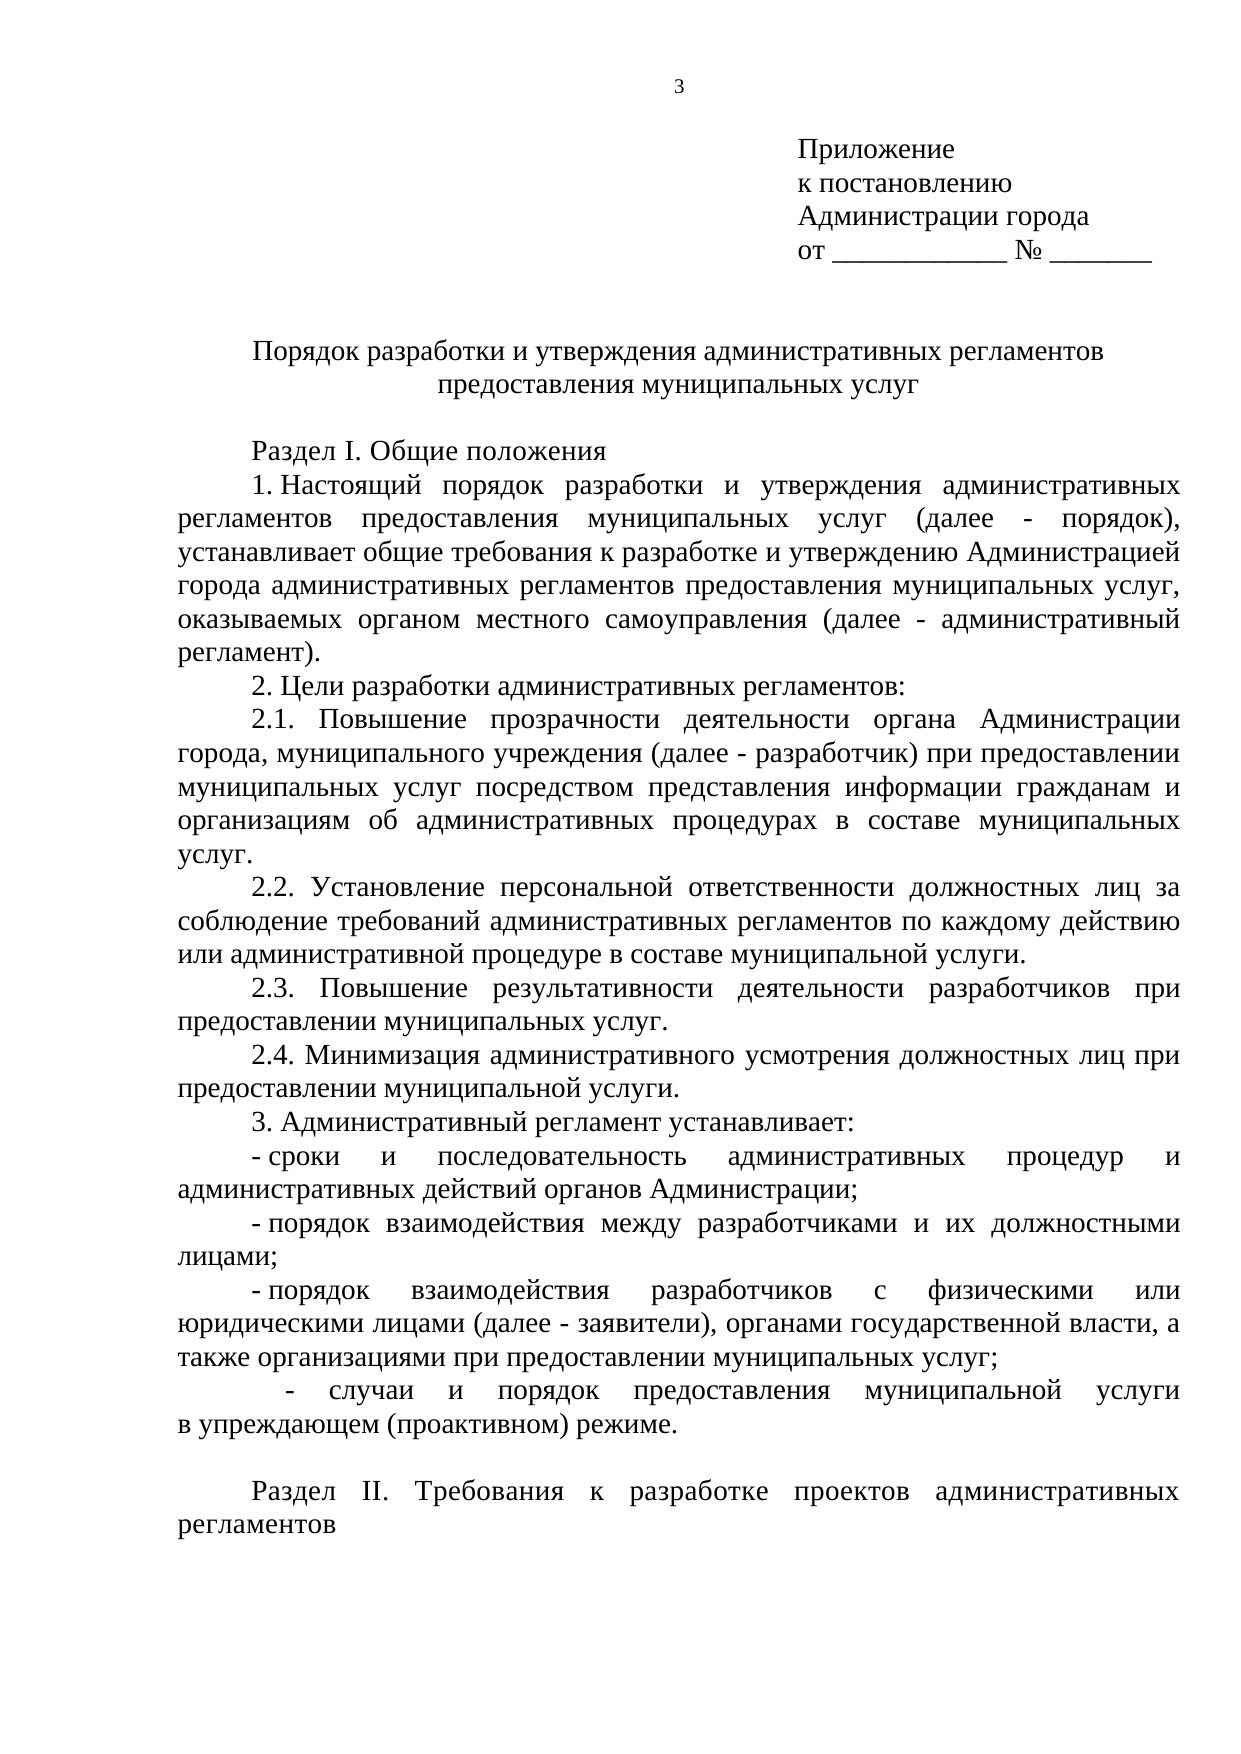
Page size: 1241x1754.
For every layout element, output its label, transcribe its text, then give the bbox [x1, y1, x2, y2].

text Администрации города [797, 198, 1181, 232]
text 2.3. Повышение результативности деятельности разработчиков при предоставлении муниципальных услуг. [177, 970, 1181, 1037]
text 2. Цели разработки административных регламентов: [177, 668, 1181, 702]
text - сроки и последовательность административных процедур и административных действий органов Администрации; [177, 1138, 1181, 1205]
text Приложение [797, 131, 1181, 165]
text от ____________ № _______ [797, 232, 1181, 266]
text Раздел II. Требования к разработке проектов административных регламентов [177, 1473, 1181, 1540]
text 3. Административный регламент устанавливает: [177, 1104, 1181, 1138]
text - порядок взаимодействия между разработчиками и их должностными лицами; [177, 1205, 1181, 1272]
text 2.2. Установление персональной ответственности должностных лиц за соблюдение требований административных регламентов по каждому действию или административной процедуре в составе муниципальной услуги. [177, 869, 1181, 970]
text - порядок взаимодействия разработчиков с физическими или юридическими лицами (далее - заявители), органами государственной власти, а также организациями при предоставлении муниципальных услуг; [177, 1272, 1181, 1372]
text 1. Настоящий порядок разработки и утверждения административных регламентов предоставления муниципальных услуг (далее - порядок), устанавливает общие требования к разработке и утверждению Администрацией города административных регламентов предоставления муниципальных услуг, оказываемых органом местного самоуправления (далее - административный регламент). [177, 467, 1181, 668]
text к постановлению [797, 165, 1181, 198]
text Раздел I. Общие положения [177, 433, 1181, 467]
text 2.1. Повышение прозрачности деятельности органа Администрации города, муниципального учреждения (далее - разработчик) при предоставлении муниципальных услуг посредством представления информации гражданам и организациям об административных процедурах в составе муниципальных услуг. [177, 702, 1181, 869]
text - случаи и порядок предоставления муниципальной услуги в упреждающем (проактивном) режиме. [177, 1372, 1181, 1439]
text Порядок разработки и утверждения административных регламентов предоставления муниципальных услуг [177, 333, 1179, 400]
text 2.4. Минимизация административного усмотрения должностных лиц при предоставлении муниципальной услуги. [177, 1037, 1181, 1104]
